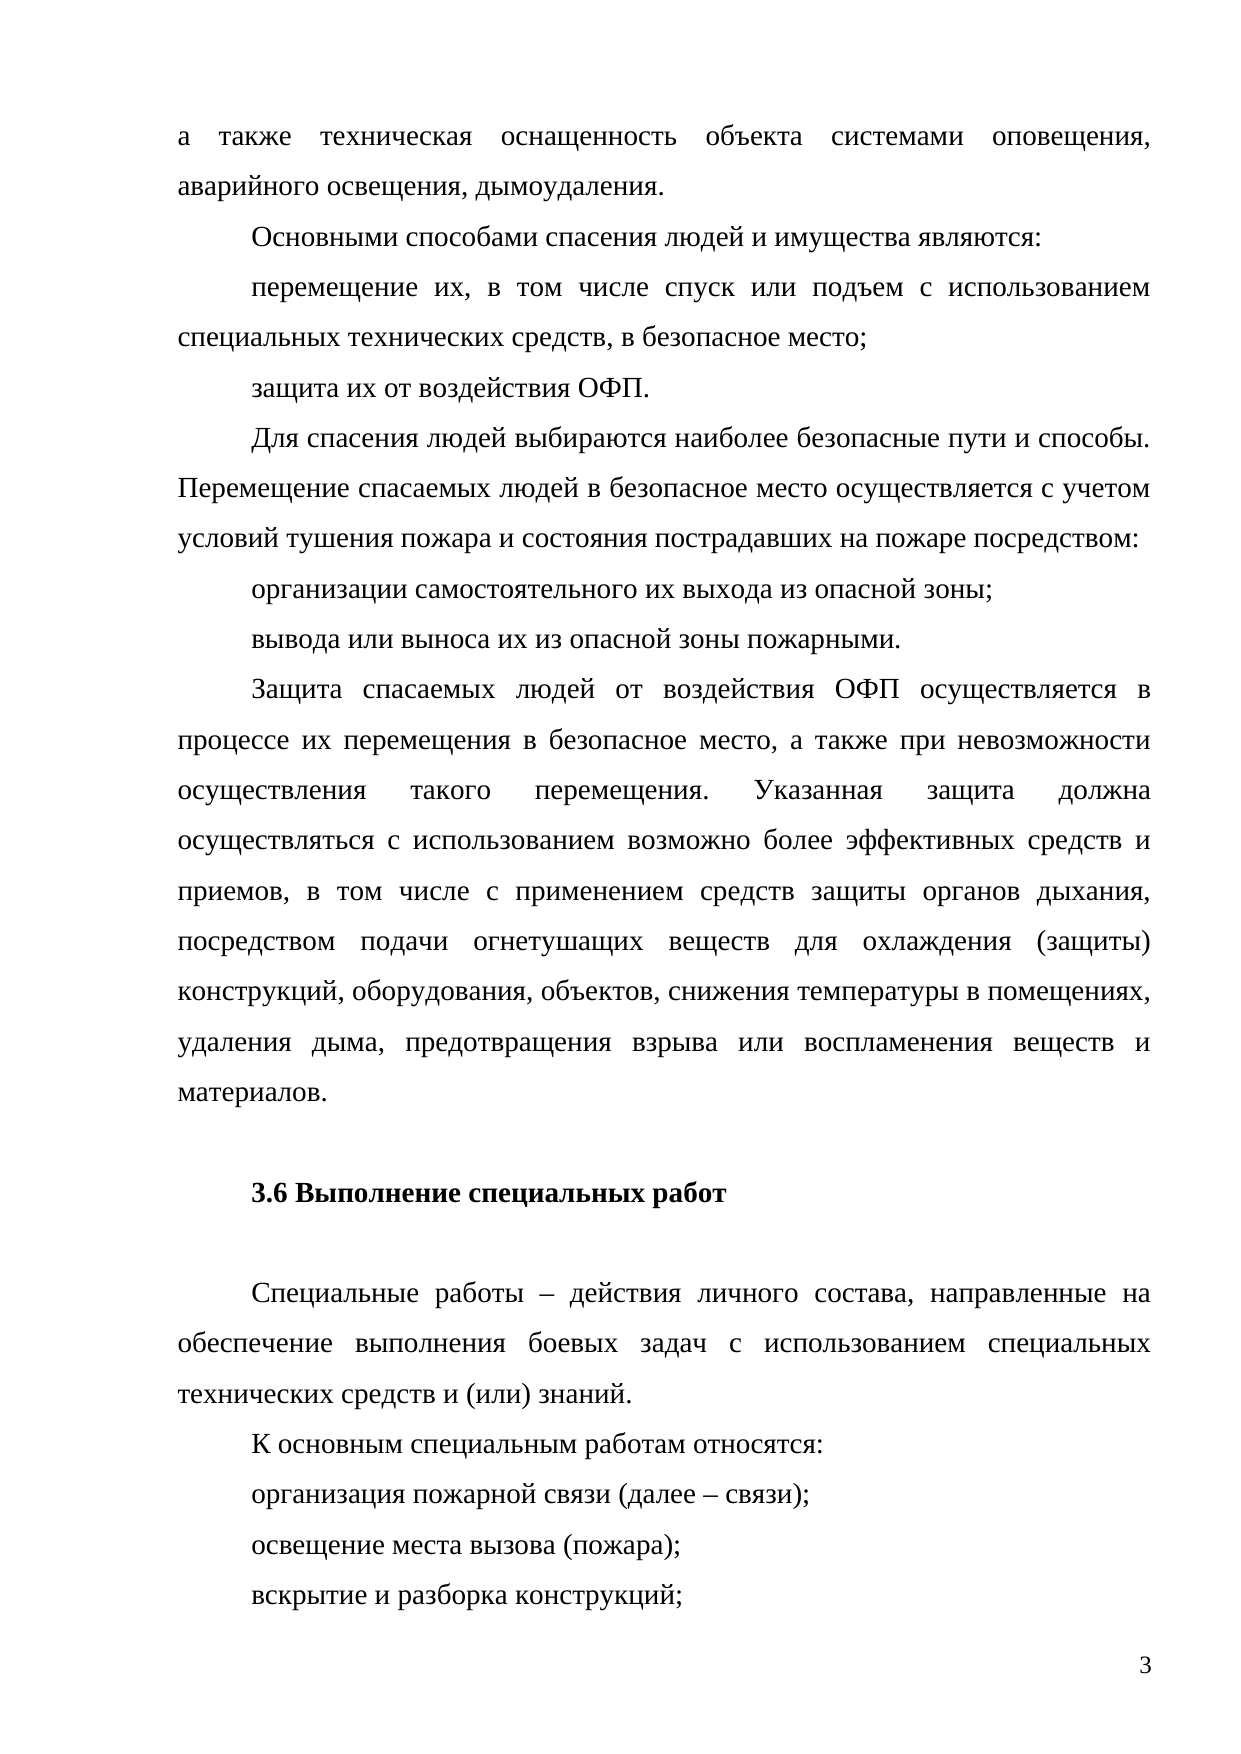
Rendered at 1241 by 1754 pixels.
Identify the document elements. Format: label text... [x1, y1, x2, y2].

text Защита спасаемых людей от воздействия ОФП осуществляется в процессе их перемещения в безопасное место, а также при невозможности осуществления такого перемещения. Указанная защита должна осуществляться с использованием возможно более эффективных средств и приемов, в том числе с применением средств защиты органов дыхания, посредством подачи огнетушащих веществ для охлаждения (защиты) конструкций, оборудования, объектов, снижения температуры в помещениях, удаления дыма, предотвращения взрыва или воспламенения веществ и материалов. [177, 672, 1152, 1108]
text К основным специальным работам относятся: [177, 1426, 1152, 1460]
text Специальные работы – действия личного состава, направленные на обеспечение выполнения боевых задач с использованием специальных технических средств и (или) знаний. [177, 1275, 1152, 1409]
text защита их от воздействия ОФП. [177, 370, 1152, 403]
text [177, 118, 1152, 202]
text освещение места вызова (пожара); [177, 1527, 1152, 1560]
text 3.6 Выполнение специальных работ [177, 1175, 1152, 1208]
text вскрытие и разборка конструкций; [177, 1577, 1152, 1611]
text организации самостоятельного их выхода из опасной зоны; [177, 571, 1152, 604]
text Основными способами спасения людей и имущества являются: [177, 219, 1152, 252]
text Для спасения людей выбираются наиболее безопасные пути и способы. Перемещение спасаемых людей в безопасное место осуществляется с учетом условий тушения пожара и состояния пострадавших на пожаре посредством: [177, 420, 1152, 554]
text перемещение их, в том числе спуск или подъем с использованием специальных технических средств, в безопасное место; [177, 269, 1152, 353]
text вывода или выноса их из опасной зоны пожарными. [177, 621, 1152, 655]
text организация пожарной связи (далее – связи); [177, 1477, 1152, 1510]
